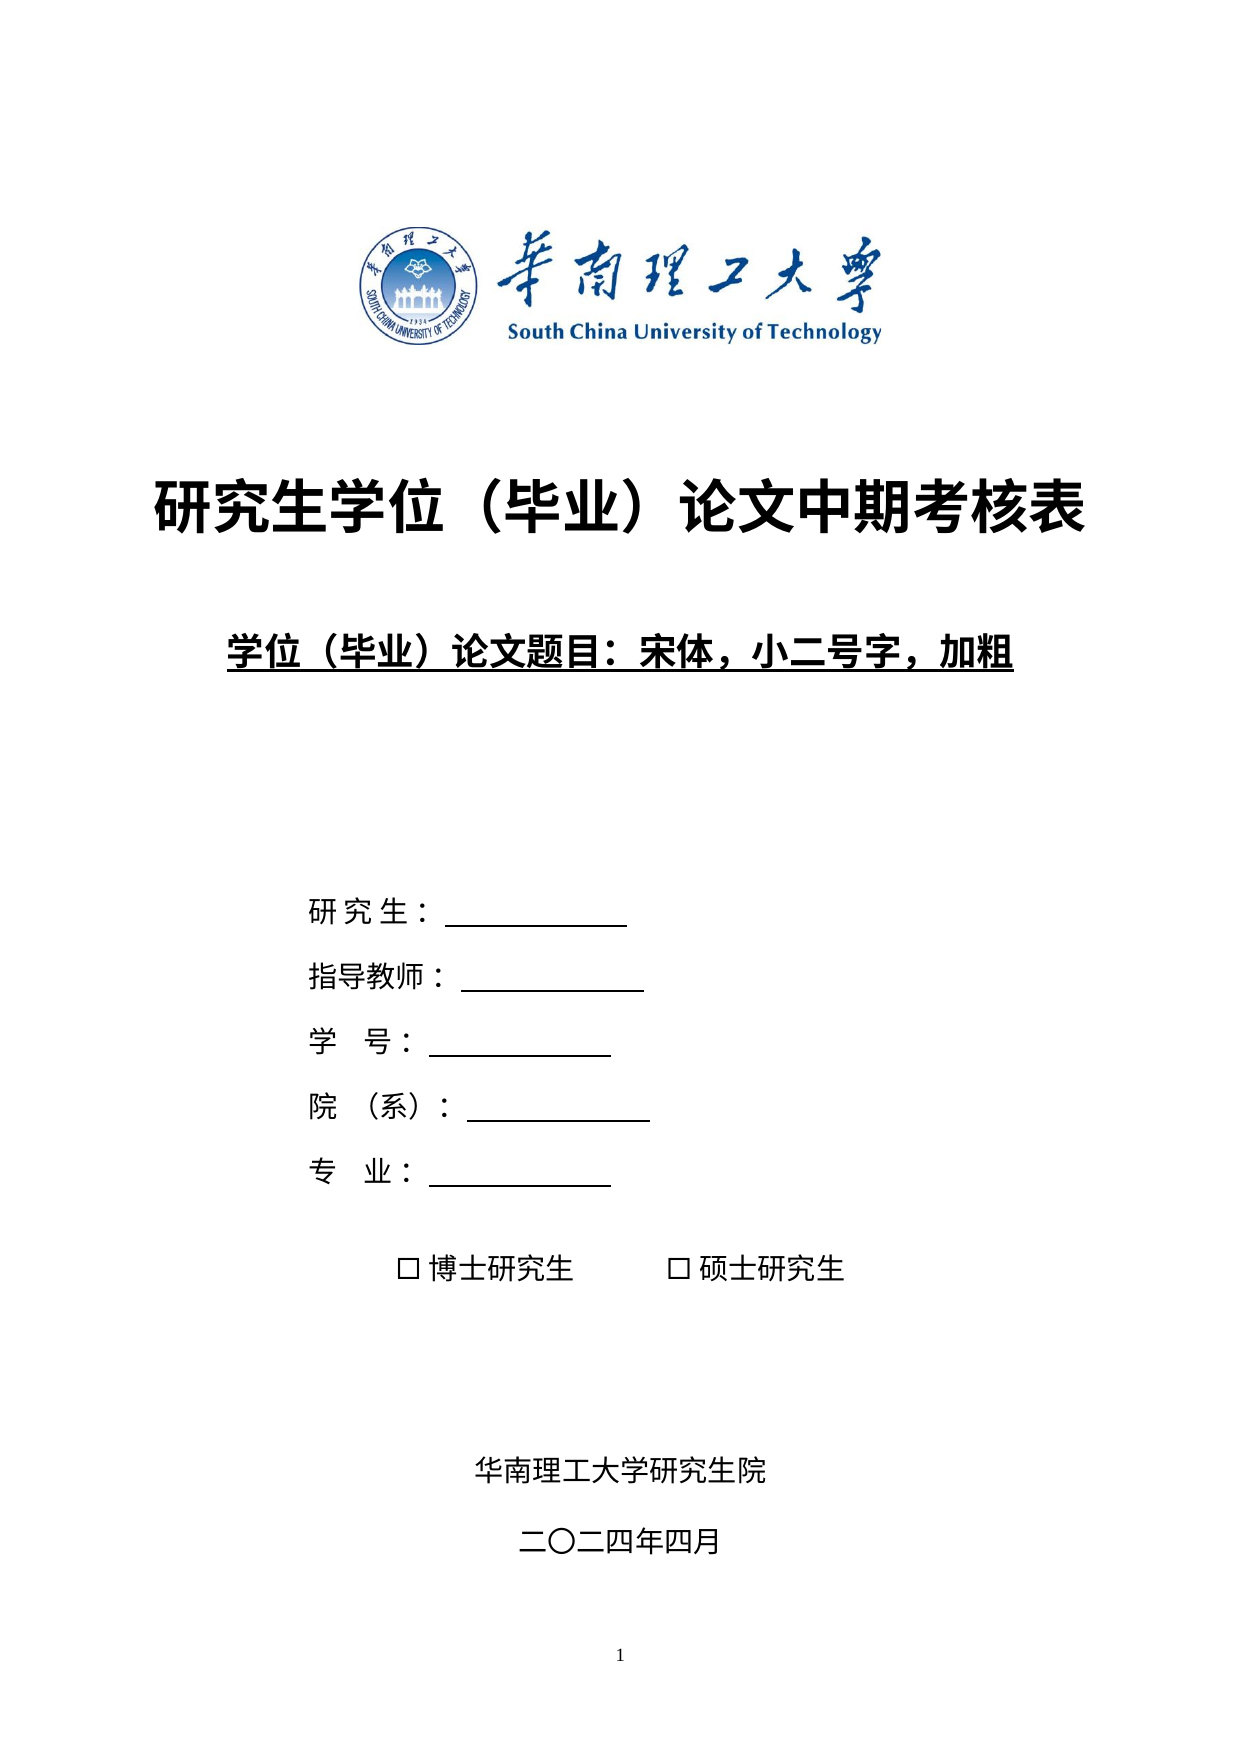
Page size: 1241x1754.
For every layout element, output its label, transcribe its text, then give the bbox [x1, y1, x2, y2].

text 专 业 ： [235, 1137, 1092, 1202]
text 指导教师 ： [235, 942, 1092, 1007]
text 学位（毕业）论文题目：宋体，小二号字，加粗 [148, 617, 1092, 682]
text 院 （系）： [235, 1072, 1092, 1137]
text 研究生学位（毕业）论文中期考核表 [148, 454, 1092, 552]
text 博士研究生 硕士研究生 [148, 1234, 1092, 1299]
text 学 号 ： [235, 1007, 1092, 1072]
picture [359, 227, 882, 345]
text 二〇二四年四月 [148, 1507, 1092, 1572]
text 华南理工大学研究生院 [148, 1436, 1092, 1501]
text 研 究 生 ： [235, 877, 1092, 942]
